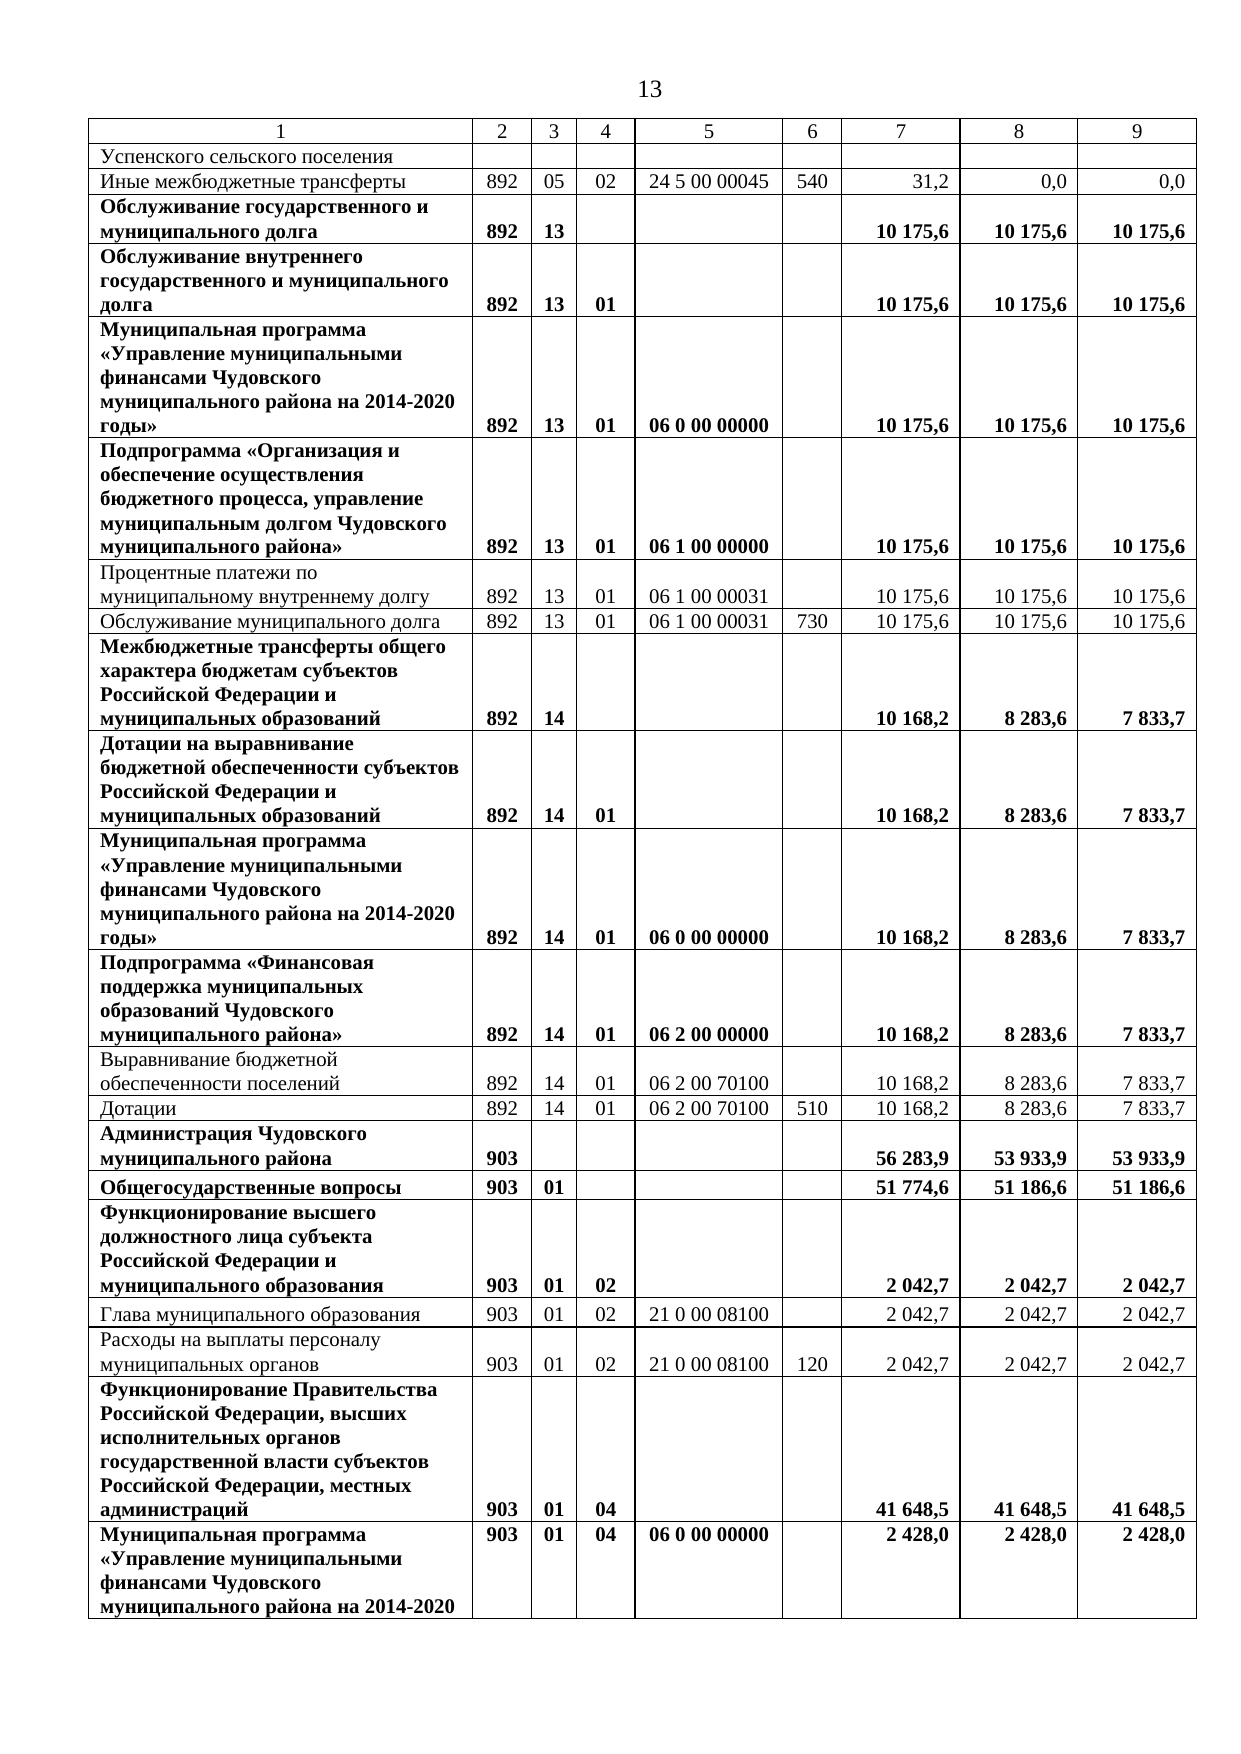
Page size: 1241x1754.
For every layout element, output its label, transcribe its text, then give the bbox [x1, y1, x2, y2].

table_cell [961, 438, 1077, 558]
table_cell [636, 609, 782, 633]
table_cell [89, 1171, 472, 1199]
table_header 5 [636, 119, 782, 143]
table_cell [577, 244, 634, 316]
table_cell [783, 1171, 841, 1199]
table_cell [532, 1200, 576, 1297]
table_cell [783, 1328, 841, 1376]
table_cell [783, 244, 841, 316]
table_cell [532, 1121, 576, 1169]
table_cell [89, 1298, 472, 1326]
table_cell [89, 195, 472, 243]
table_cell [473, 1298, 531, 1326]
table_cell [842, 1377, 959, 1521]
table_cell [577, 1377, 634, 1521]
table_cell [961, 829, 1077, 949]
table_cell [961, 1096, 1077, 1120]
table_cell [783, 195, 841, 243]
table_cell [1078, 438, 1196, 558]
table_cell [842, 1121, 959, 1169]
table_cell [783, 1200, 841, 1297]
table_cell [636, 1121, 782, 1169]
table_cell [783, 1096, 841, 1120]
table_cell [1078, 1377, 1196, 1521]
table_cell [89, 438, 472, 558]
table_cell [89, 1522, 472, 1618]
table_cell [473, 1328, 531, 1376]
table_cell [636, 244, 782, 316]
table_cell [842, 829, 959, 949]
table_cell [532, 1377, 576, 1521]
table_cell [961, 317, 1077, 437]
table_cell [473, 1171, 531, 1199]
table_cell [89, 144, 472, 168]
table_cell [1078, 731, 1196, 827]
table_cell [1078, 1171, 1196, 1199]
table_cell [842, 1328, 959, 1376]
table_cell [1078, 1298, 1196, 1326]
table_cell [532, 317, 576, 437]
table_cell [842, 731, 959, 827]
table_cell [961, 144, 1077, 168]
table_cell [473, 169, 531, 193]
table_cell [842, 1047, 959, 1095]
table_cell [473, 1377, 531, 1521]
table_header 4 [577, 119, 634, 143]
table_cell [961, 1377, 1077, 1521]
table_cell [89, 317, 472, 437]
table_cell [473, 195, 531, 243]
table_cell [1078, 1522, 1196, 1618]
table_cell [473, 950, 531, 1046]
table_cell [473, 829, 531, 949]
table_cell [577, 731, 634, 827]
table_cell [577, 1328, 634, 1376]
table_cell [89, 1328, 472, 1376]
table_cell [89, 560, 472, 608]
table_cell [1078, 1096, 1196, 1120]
table_header 3 [532, 119, 576, 143]
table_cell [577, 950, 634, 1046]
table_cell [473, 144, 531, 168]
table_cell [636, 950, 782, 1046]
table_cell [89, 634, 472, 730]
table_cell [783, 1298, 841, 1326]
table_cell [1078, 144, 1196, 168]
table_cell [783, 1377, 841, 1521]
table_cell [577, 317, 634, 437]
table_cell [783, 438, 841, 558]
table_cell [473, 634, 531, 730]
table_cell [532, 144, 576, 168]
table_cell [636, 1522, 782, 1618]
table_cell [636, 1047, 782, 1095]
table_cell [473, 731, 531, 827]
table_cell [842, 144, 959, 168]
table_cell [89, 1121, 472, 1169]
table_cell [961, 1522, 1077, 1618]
table_header 2 [473, 119, 531, 143]
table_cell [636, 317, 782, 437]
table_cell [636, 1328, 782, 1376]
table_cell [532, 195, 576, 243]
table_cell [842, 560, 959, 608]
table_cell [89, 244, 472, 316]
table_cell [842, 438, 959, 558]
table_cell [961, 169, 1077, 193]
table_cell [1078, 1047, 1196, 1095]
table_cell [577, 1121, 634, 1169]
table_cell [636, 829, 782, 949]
table_header 1 [89, 119, 472, 143]
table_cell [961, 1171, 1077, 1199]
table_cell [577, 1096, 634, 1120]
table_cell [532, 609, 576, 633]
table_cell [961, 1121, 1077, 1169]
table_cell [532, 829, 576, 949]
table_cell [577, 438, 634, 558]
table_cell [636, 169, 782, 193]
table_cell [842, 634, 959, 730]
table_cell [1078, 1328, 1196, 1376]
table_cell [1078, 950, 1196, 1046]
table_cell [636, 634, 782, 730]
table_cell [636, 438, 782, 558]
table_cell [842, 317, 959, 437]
table_header 9 [1078, 119, 1196, 143]
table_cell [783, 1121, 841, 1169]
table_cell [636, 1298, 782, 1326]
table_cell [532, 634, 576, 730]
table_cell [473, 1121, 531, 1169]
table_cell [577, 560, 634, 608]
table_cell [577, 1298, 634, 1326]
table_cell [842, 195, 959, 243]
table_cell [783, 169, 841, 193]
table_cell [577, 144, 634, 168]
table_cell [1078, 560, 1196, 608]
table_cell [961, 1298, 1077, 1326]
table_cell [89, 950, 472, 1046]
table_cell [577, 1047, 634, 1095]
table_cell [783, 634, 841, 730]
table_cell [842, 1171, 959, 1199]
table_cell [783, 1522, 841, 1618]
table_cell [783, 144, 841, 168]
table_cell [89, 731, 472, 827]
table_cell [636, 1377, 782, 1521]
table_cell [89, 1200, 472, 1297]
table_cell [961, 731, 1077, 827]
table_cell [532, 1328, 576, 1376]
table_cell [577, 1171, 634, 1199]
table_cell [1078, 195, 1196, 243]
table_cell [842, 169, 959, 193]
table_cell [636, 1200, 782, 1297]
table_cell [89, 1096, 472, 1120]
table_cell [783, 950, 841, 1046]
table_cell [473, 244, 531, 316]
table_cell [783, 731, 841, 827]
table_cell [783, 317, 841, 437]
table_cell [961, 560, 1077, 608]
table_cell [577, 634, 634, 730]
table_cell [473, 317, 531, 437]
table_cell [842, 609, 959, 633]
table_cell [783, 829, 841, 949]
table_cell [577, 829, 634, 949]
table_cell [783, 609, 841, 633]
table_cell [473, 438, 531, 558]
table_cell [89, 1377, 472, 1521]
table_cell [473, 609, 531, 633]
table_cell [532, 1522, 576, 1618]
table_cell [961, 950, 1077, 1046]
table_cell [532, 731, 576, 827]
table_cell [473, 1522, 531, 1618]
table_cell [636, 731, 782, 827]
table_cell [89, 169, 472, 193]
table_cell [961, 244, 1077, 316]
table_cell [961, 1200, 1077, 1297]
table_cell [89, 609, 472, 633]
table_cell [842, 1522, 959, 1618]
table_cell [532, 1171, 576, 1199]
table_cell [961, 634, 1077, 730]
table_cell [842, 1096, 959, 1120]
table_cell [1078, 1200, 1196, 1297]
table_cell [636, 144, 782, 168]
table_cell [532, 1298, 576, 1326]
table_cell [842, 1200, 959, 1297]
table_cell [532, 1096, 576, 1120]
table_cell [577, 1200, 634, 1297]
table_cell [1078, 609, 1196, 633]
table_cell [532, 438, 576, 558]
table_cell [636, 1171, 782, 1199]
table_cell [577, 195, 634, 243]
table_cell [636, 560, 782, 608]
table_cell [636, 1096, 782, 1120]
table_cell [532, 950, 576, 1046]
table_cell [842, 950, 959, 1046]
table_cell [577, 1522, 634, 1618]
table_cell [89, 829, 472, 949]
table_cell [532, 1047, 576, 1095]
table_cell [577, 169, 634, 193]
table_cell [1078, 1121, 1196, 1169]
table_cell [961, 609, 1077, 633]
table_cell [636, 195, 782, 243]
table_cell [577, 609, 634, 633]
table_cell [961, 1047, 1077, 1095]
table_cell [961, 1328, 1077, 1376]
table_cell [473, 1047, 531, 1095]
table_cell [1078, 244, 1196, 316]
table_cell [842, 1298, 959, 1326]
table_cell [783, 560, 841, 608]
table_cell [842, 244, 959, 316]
table_header 6 [783, 119, 841, 143]
table_header 7 [842, 119, 959, 143]
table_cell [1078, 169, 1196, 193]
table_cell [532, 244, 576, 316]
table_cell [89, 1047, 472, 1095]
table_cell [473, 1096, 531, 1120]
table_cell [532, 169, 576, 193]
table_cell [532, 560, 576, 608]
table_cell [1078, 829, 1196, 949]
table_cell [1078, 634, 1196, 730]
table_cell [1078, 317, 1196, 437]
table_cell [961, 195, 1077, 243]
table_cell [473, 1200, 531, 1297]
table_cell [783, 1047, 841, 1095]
table_header 8 [961, 119, 1077, 143]
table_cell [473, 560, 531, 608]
